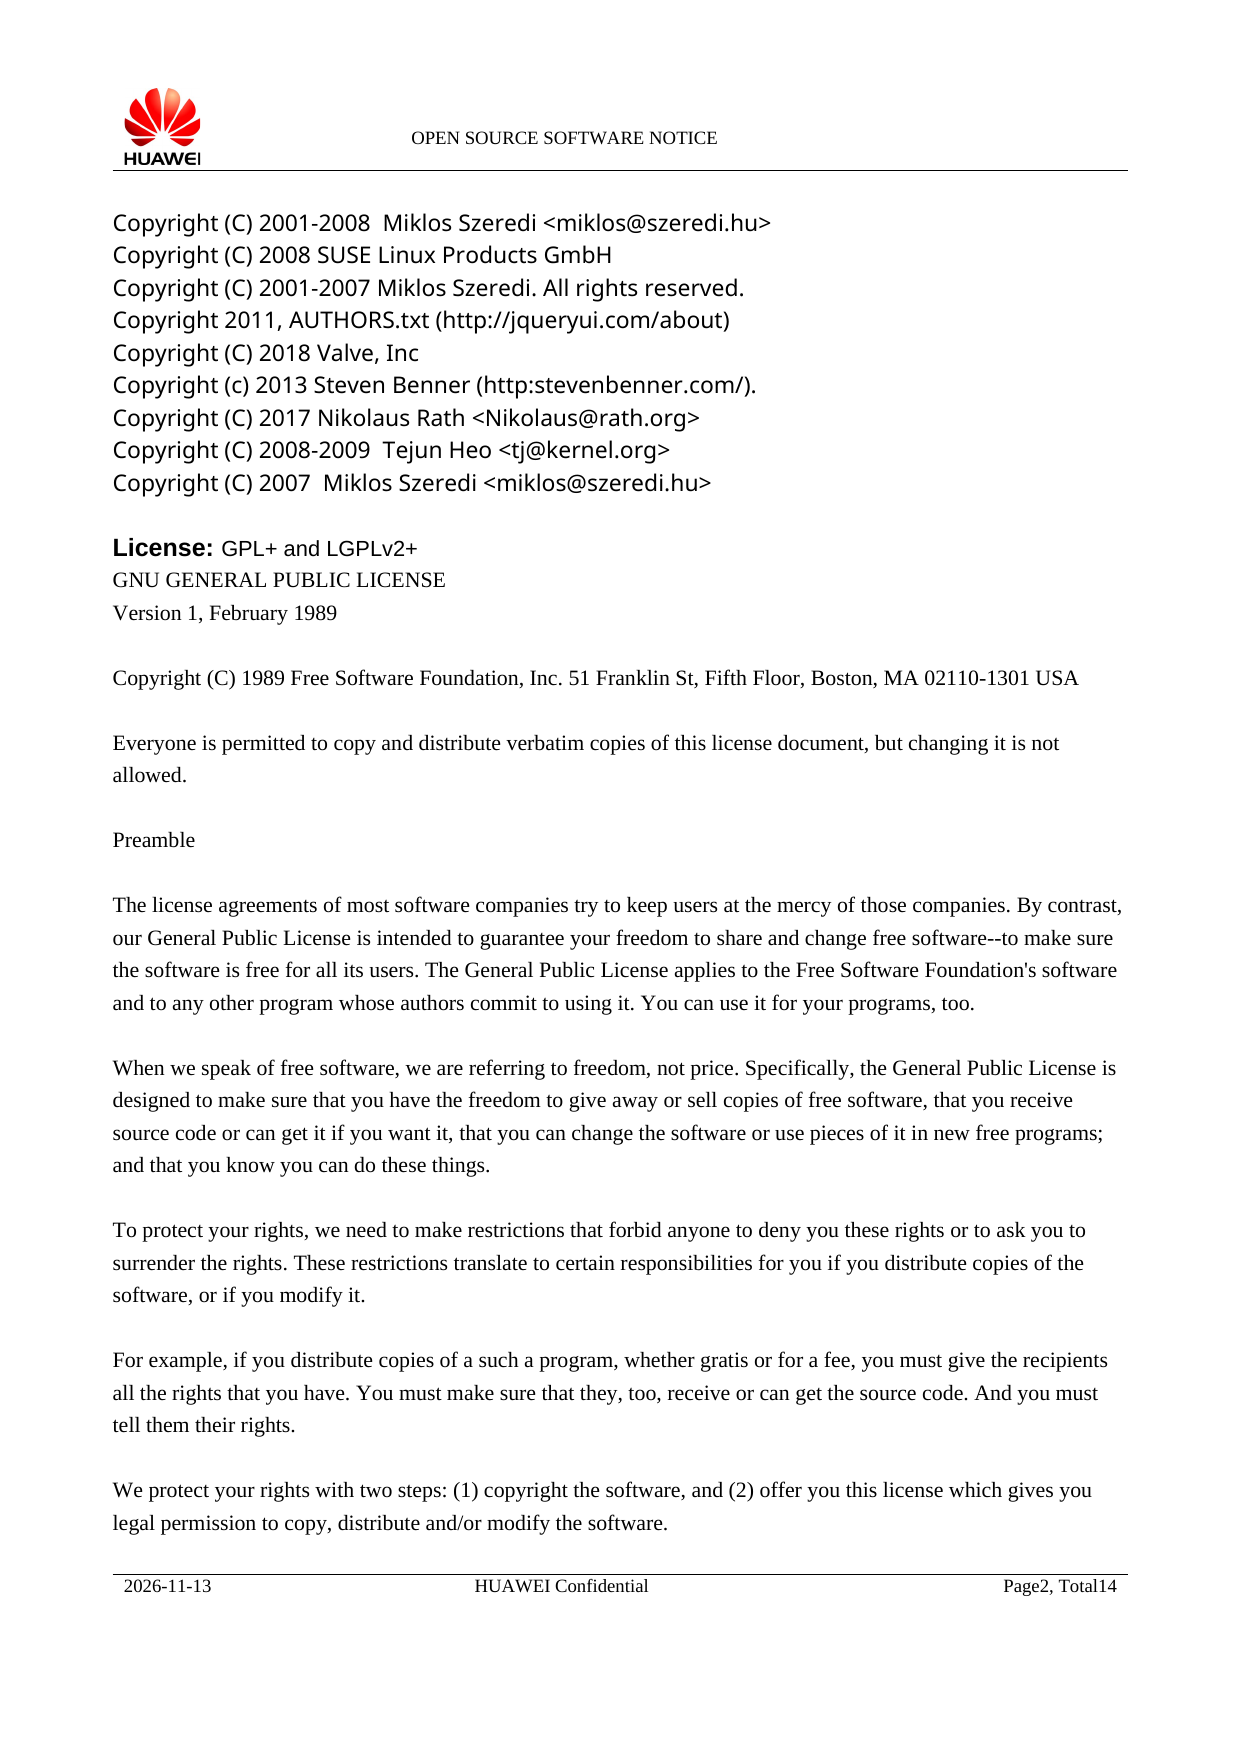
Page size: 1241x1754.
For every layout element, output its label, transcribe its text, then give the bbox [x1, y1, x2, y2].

text License: GPL+ and LGPLv2+ [112, 531, 1128, 564]
picture [124, 88, 201, 165]
